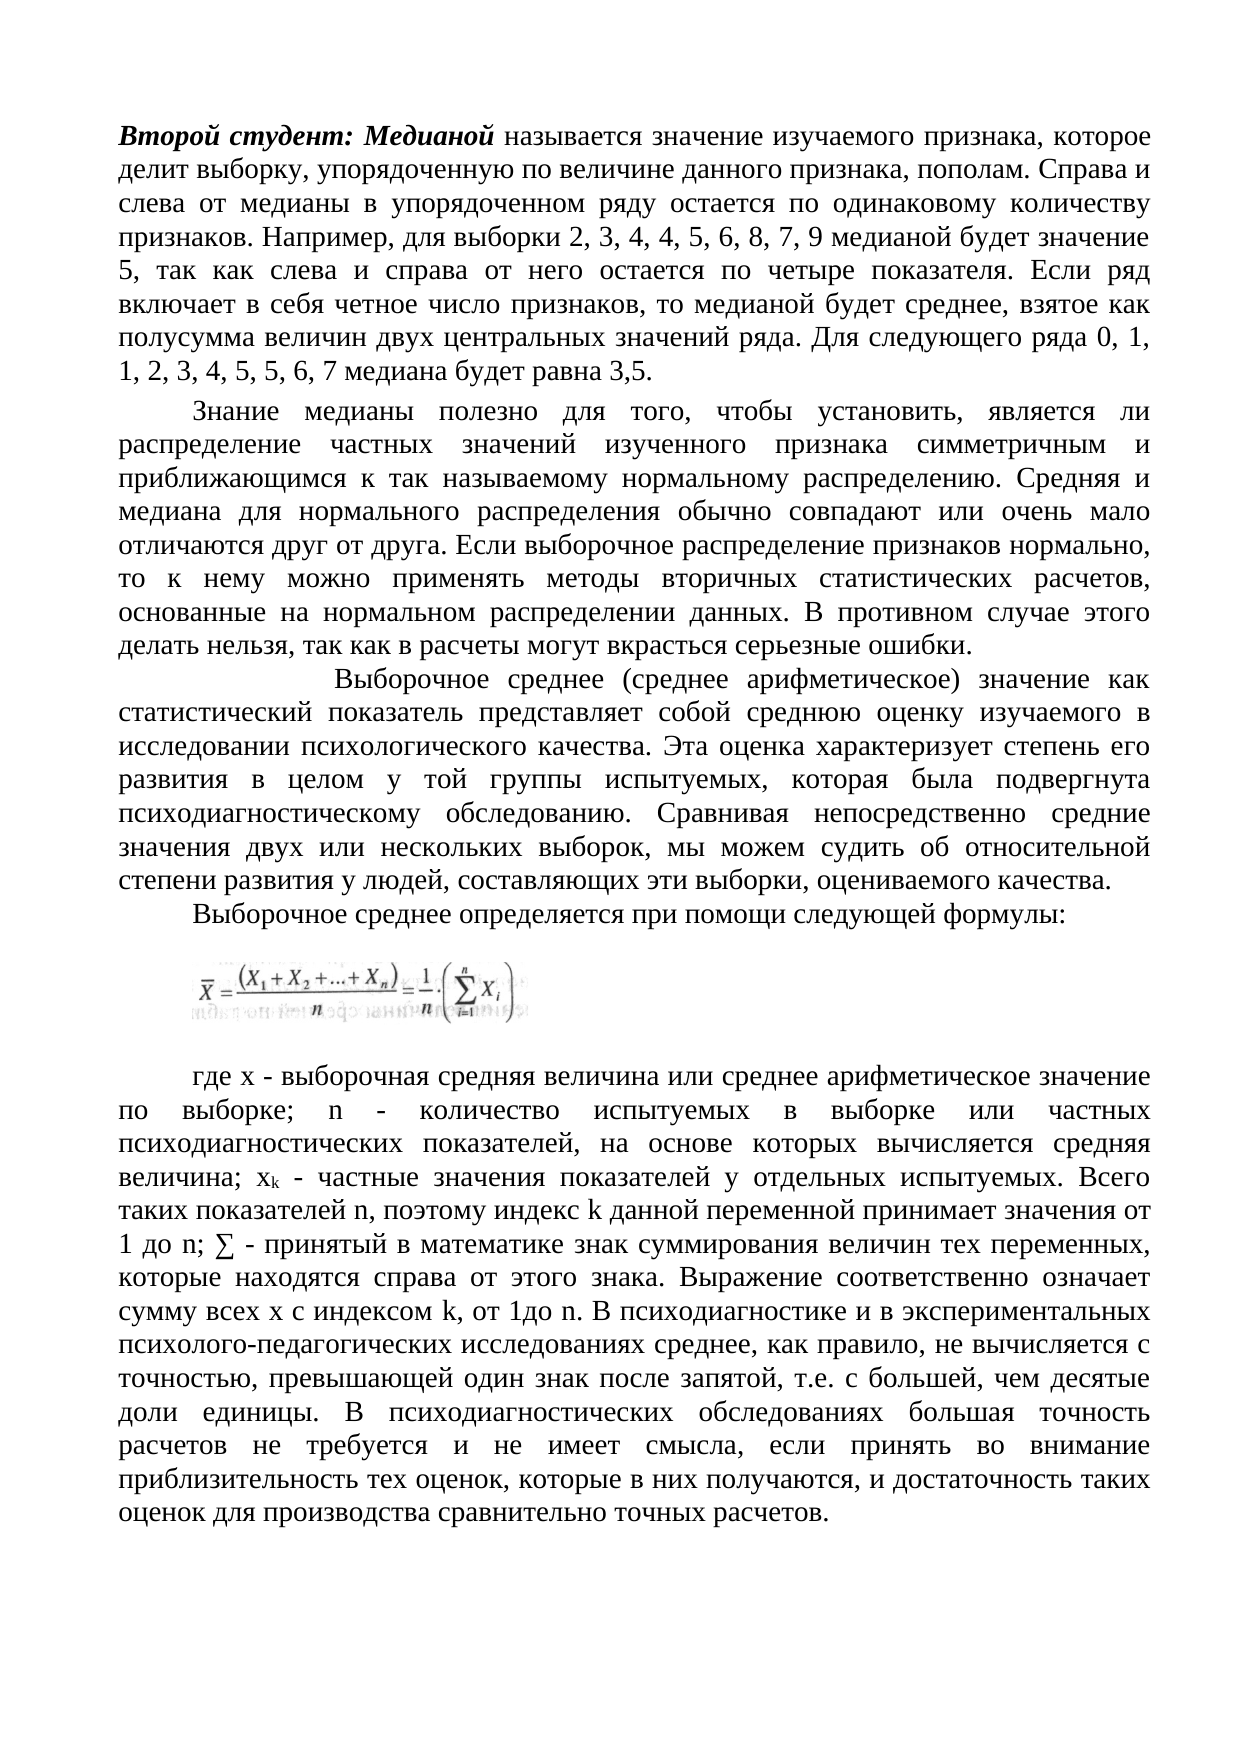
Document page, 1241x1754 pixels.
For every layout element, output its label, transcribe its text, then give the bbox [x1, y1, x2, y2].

text Выборочное среднее определяется при помощи следующей формулы: [118, 896, 1152, 929]
subtitle Второй студент: Медианой называется значение изучаемого признака, которое делит выборку, упорядоченную по величине данного признака, пополам. Справа и слева от медианы в упорядоченном ряду остается по одинаковому количеству признаков. Например, для выборки 2, 3, 4, 4, 5, 6, 8, 7, 9 медианой будет значение 5, так как слева и справа от него остается по четыре показателя. Если ряд включает в себя четное число признаков, то медианой будет среднее, взятое как полусумма величин двух центральных значений ряда. Для следующего ряда 0, 1, 1, 2, 3, 4, 5, 5, 6, 7 медиана будет равна 3,5. [118, 118, 1152, 386]
text Выборочное среднее (среднее арифметическое) значение как статистический показатель представляет собой среднюю оценку изучаемого в исследовании психологического качества. Эта оценка характеризует степень его развития в целом у той группы испытуемых, которая была подвергнута психодиагностическому обследованию. Сравнивая непосредственно средние значения двух или нескольких выборок, мы можем судить об относительной степени развития у людей, составляющих эти выборки, оцениваемого качества. [118, 661, 1152, 896]
text где х - выборочная средняя величина или среднее арифметическое значение по выборке; n - количество испытуемых в выборке или частных психодиагностических показателей, на основе которых вычисляется средняя величина; хk - частные значения показателей у отдельных испытуемых. Всего таких показателей n, поэтому индекс k данной переменной принимает значения от 1 до n; ∑ - принятый в математике знак суммирования величин тех переменных, которые находятся справа от этого знака. Выражение соответственно означает сумму всех х с индексом k, от 1до n. В психодиагностике и в экспериментальных психолого-педагогических исследованиях среднее, как правило, не вычисляется с точностью, превышающей один знак после запятой, т.е. с большей, чем десятые доли единицы. В психодиагностических обследованиях большая точность расчетов не требуется и не имеет смысла, если принять во внимание приблизительность тех оценок, которые в них получаются, и достаточность таких оценок для производства сравнительно точных расчетов. [118, 1058, 1152, 1528]
text Знание медианы полезно для того, чтобы установить, является ли распределение частных значений изученного признака симметричным и приближающимся к так называемому нормальному распределению. Средняя и медиана для нормального распределения обычно совпадают или очень мало отличаются друг от друга. Если выборочное распределение признаков нормально, то к нему можно применять методы вторичных статистических расчетов, основанные на нормальном распределении данных. В противном случае этого делать нельзя, так как в расчеты могут вкрасться серьезные ошибки. [118, 393, 1152, 661]
picture [192, 962, 529, 1025]
